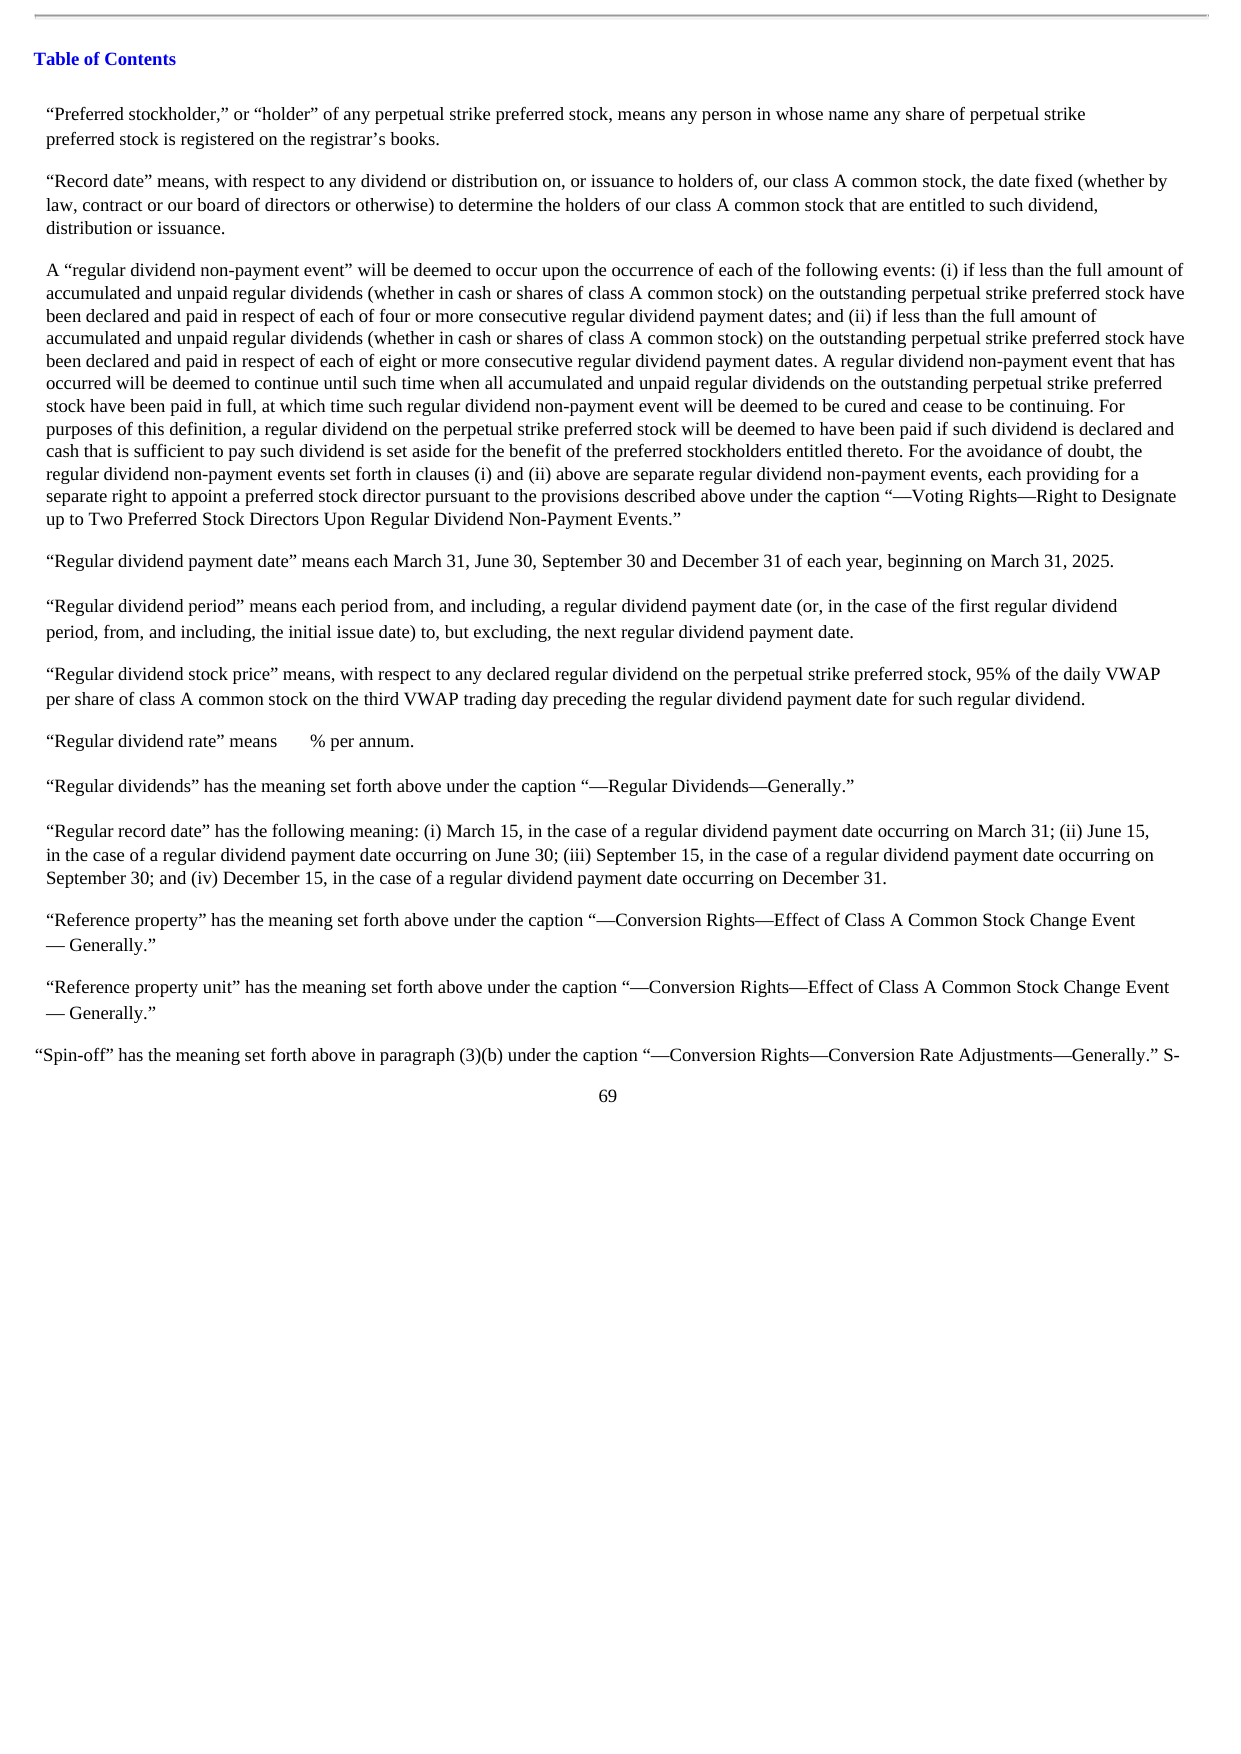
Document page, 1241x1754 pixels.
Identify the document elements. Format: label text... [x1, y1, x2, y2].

text “Regular dividend period” means each period from, and including, a regular dividend payment date (or, in the case of the first regular dividend period, from, and including, the initial issue date) to, but excluding, the next regular dividend payment date. [46, 595, 1176, 642]
text “Regular dividend rate” means % per annum. [46, 730, 1190, 751]
picture [32, 14, 1209, 21]
text “Reference property” has the meaning set forth above under the caption “—Conversion Rights—Effect of Class A Common Stock Change Event— Generally.” [46, 909, 1155, 956]
text A “regular dividend non-payment event” will be deemed to occur upon the occurrence of each of the following events: (i) if less than the full amount of accumulated and unpaid regular dividends (whether in cash or shares of class A common stock) on the outstanding perpetual strike preferred stock have been declared and paid in respect of each of four or more consecutive regular dividend payment dates; and (ii) if less than the full amount of accumulated and unpaid regular dividends (whether in cash or shares of class A common stock) on the outstanding perpetual strike preferred stock have been declared and paid in respect of each of eight or more consecutive regular dividend payment dates. A regular dividend non-payment event that has occurred will be deemed to continue until such time when all accumulated and unpaid regular dividends on the outstanding perpetual strike preferred stock have been paid in full, at which time such regular dividend non-payment event will be deemed to be cured and cease to be continuing. For purposes of this definition, a regular dividend on the perpetual strike preferred stock will be deemed to have been paid if such dividend is declared and cash that is sufficient to pay such dividend is set aside for the benefit of the preferred stockholders entitled thereto. For the avoidance of doubt, the regular dividend non-payment events set forth in clauses (i) and (ii) above are separate regular dividend non-payment events, each providing for a separate right to appoint a preferred stock director pursuant to the provisions described above under the caption “—Voting Rights—Right to Designate up to Two Preferred Stock Directors Upon Regular Dividend Non-Payment Events.” [46, 259, 1186, 529]
text “Regular dividend payment date” means each March 31, June 30, September 30 and December 31 of each year, beginning on March 31, 2025. [46, 550, 1190, 572]
text “Regular dividend stock price” means, with respect to any declared regular dividend on the perpetual strike preferred stock, 95% of the daily VWAP per share of class A common stock on the third VWAP trading day preceding the regular dividend payment date for such regular dividend. [46, 663, 1188, 709]
text “Record date” means, with respect to any dividend or distribution on, or issuance to holders of, our class A common stock, the date fixed (whether by law, contract or our board of directors or otherwise) to determine the holders of our class A common stock that are entitled to such dividend, distribution or issuance. [46, 170, 1190, 239]
text “Preferred stockholder,” or “holder” of any perpetual strike preferred stock, means any person in whose name any share of perpetual strike preferred stock is registered on the registrar’s books. [46, 103, 1159, 149]
text “Spin-off” has the meaning set forth above in paragraph (3)(b) under the caption “—Conversion Rights—Conversion Rate Adjustments—Generally.” S-69 [33, 1044, 1182, 1106]
text Table of Contents [33, 47, 1190, 69]
text “Regular dividends” has the meaning set forth above under the caption “—Regular Dividends—Generally.” [46, 775, 1190, 796]
text “Reference property unit” has the meaning set forth above under the caption “—Conversion Rights—Effect of Class A Common Stock Change Event— Generally.” [46, 976, 1188, 1023]
text “Regular record date” has the following meaning: (i) March 15, in the case of a regular dividend payment date occurring on March 31; (ii) June 15, in the case of a regular dividend payment date occurring on June 30; (iii) September 15, in the case of a regular dividend payment date occurring on September 30; and (iv) December 15, in the case of a regular dividend payment date occurring on December 31. [46, 820, 1169, 889]
